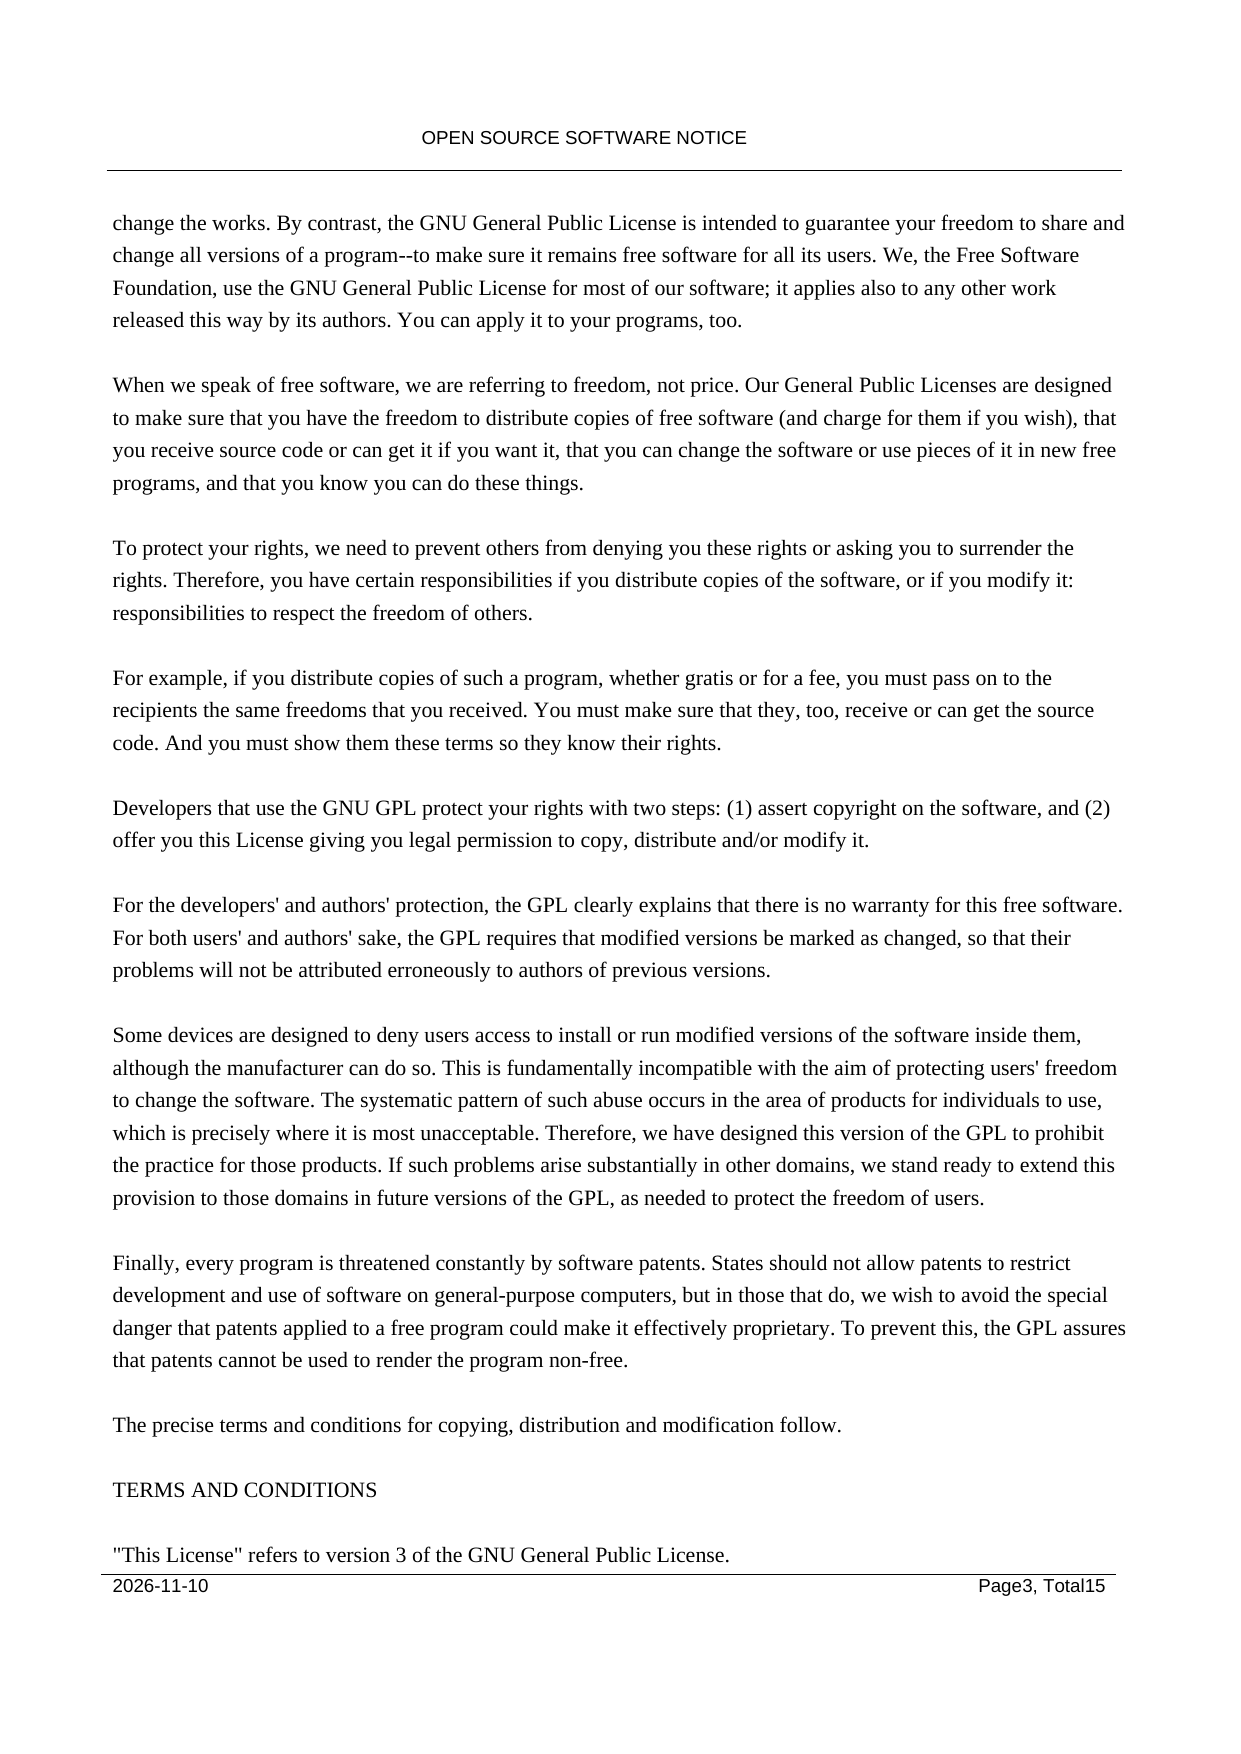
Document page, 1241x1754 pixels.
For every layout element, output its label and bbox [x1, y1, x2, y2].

text [112, 206, 1128, 1571]
